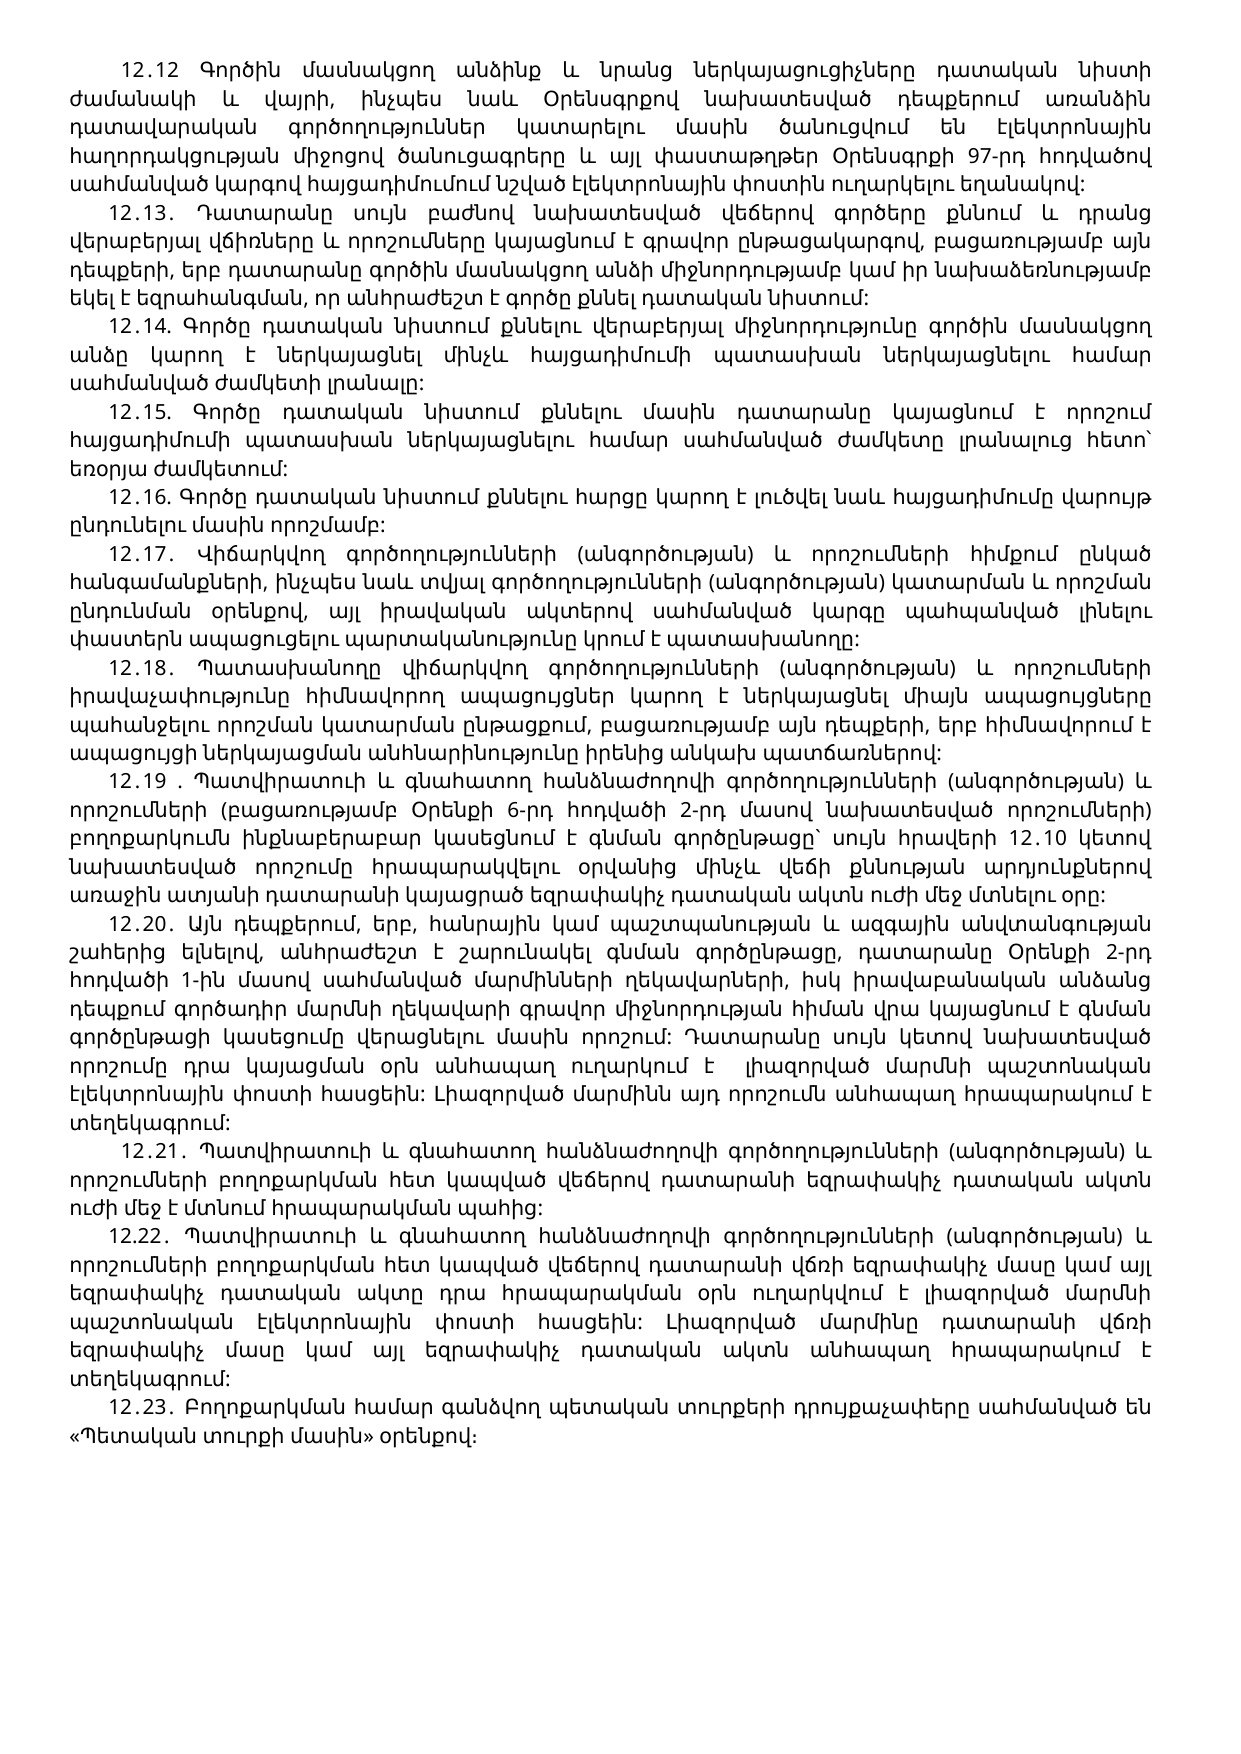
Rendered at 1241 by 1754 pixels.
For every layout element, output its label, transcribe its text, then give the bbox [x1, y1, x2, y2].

text 12․17․ Վիճարկվող գործողությունների (անգործության) և որոշումների հիմքում ընկած հանգամանքների, ինչպես նաև տվյալ գործողությունների (անգործության) կատարման և որոշման ընդունման օրենքով, այլ իրավական ակտերով սահմանված կարգը պահպանված լինելու փաստերն ապացուցելու պարտականությունը կրում է պատասխանողը: [69, 539, 1152, 653]
text 12․15. Գործը դատական նիստում քննելու մասին դատարանը կայացնում է որոշում հայցադիմումի պատասխան ներկայացնելու համար սահմանված ժամկետը լրանալուց հետո՝ եռօրյա ժամկետում: [69, 397, 1152, 482]
text 12․23․ Բողոքարկման համար գանձվող պետական տուրքերի դրույքաչափերը սահմանված են «Պետական տուրքի մասին» օրենքով։ [69, 1392, 1152, 1449]
text 12․12 Գործին մասնակցող անձինք և նրանց ներկայացուցիչները դատական նիստի ժամանակի և վայրի, ինչպես նաև Օրենսգրքով նախատեսված դեպքերում առանձին դատավարական գործողություններ կատարելու մասին ծանուցվում են էլեկտրոնային հաղորդակցության միջոցով ծանուցագրերը և այլ փաստաթղթեր Օրենսգրքի 97-րդ հոդվածով սահմանված կարգով հայցադիմումում նշված էլեկտրոնային փոստին ուղարկելու եղանակով: [69, 56, 1152, 198]
text 12․14. Գործը դատական նիստում քննելու վերաբերյալ միջնորդությունը գործին մասնակցող անձը կարող է ներկայացնել մինչև հայցադիմումի պատասխան ներկայացնելու համար սահմանված ժամկետի լրանալը: [69, 312, 1152, 397]
text 12․16. Գործը դատական նիստում քննելու հարցը կարող է լուծվել նաև հայցադիմումը վարույթ ընդունելու մասին որոշմամբ: [69, 482, 1152, 539]
text 12.22․ Պատվիրատուի և գնահատող հանձնաժողովի գործողությունների (անգործության) և որոշումների բողոքարկման հետ կապված վեճերով դատարանի վճռի եզրափակիչ մասը կամ այլ եզրափակիչ դատական ակտը դրա հրապարակման օրն ուղարկվում է լիազորված մարմնի պաշտոնական էլեկտրոնային փոստի հասցեին: Լիազորված մարմինը դատարանի վճռի եզրափակիչ մասը կամ այլ եզրափակիչ դատական ակտն անհապաղ հրապարակում է տեղեկագրում: [69, 1222, 1152, 1392]
text 12․18․ Պատասխանողը վիճարկվող գործողությունների (անգործության) և որոշումների իրավաչափությունը հիմնավորող ապացույցներ կարող է ներկայացնել միայն ապացույցները պահանջելու որոշման կատարման ընթացքում, բացառությամբ այն դեպքերի, երբ հիմնավորում է ապացույցի ներկայացման անհնարինությունը իրենից անկախ պատճառներով: [69, 653, 1152, 767]
text 12․20․ Այն դեպքերում, երբ, հանրային կամ պաշտպանության և ազգային անվտանգության շահերից ելնելով, անհրաժեշտ է շարունակել գնման գործընթացը, դատարանը Օրենքի 2-րդ հոդվածի 1-ին մասով սահմանված մարմինների ղեկավարների, իսկ իրավաբանական անձանց դեպքում գործադիր մարմնի ղեկավարի գրավոր միջնորդության հիման վրա կայացնում է գնման գործընթացի կասեցումը վերացնելու մասին որոշում: Դատարանը սույն կետով նախատեսված որոշումը դրա կայացման օրն անհապաղ ուղարկում է լիազորված մարմնի պաշտոնական էլեկտրոնային փոստի հասցեին: Լիազորված մարմինն այդ որոշումն անհապաղ հրապարակում է տեղեկագրում: [69, 909, 1152, 1136]
text 12․21․ Պատվիրատուի և գնահատող հանձնաժողովի գործողությունների (անգործության) և որոշումների բողոքարկման հետ կապված վեճերով դատարանի եզրափակիչ դատական ակտն ուժի մեջ է մտնում հրապարակման պահից: [69, 1136, 1152, 1222]
text 12․13․ Դատարանը սույն բաժնով նախատեսված վեճերով գործերը քննում և դրանց վերաբերյալ վճիռները և որոշումները կայացնում է գրավոր ընթացակարգով, բացառությամբ այն դեպքերի, երբ դատարանը գործին մասնակցող անձի միջնորդությամբ կամ իր նախաձեռնությամբ եկել է եզրահանգման, որ անհրաժեշտ է գործը քննել դատական նիստում: [69, 198, 1152, 312]
text 12․19 . Պատվիրատուի և գնահատող հանձնաժողովի գործողությունների (անգործության) և որոշումների (բացառությամբ Օրենքի 6-րդ հոդվածի 2-րդ մասով նախատեսված որոշումների) բողոքարկումն ինքնաբերաբար կասեցնում է գնման գործընթացը` սույն հրավերի 12․10 կետով նախատեսված որոշումը հրապարակվելու օրվանից մինչև վեճի քննության արդյունքներով առաջին ատյանի դատարանի կայացրած եզրափակիչ դատական ակտն ուժի մեջ մտնելու օրը: [69, 767, 1152, 909]
